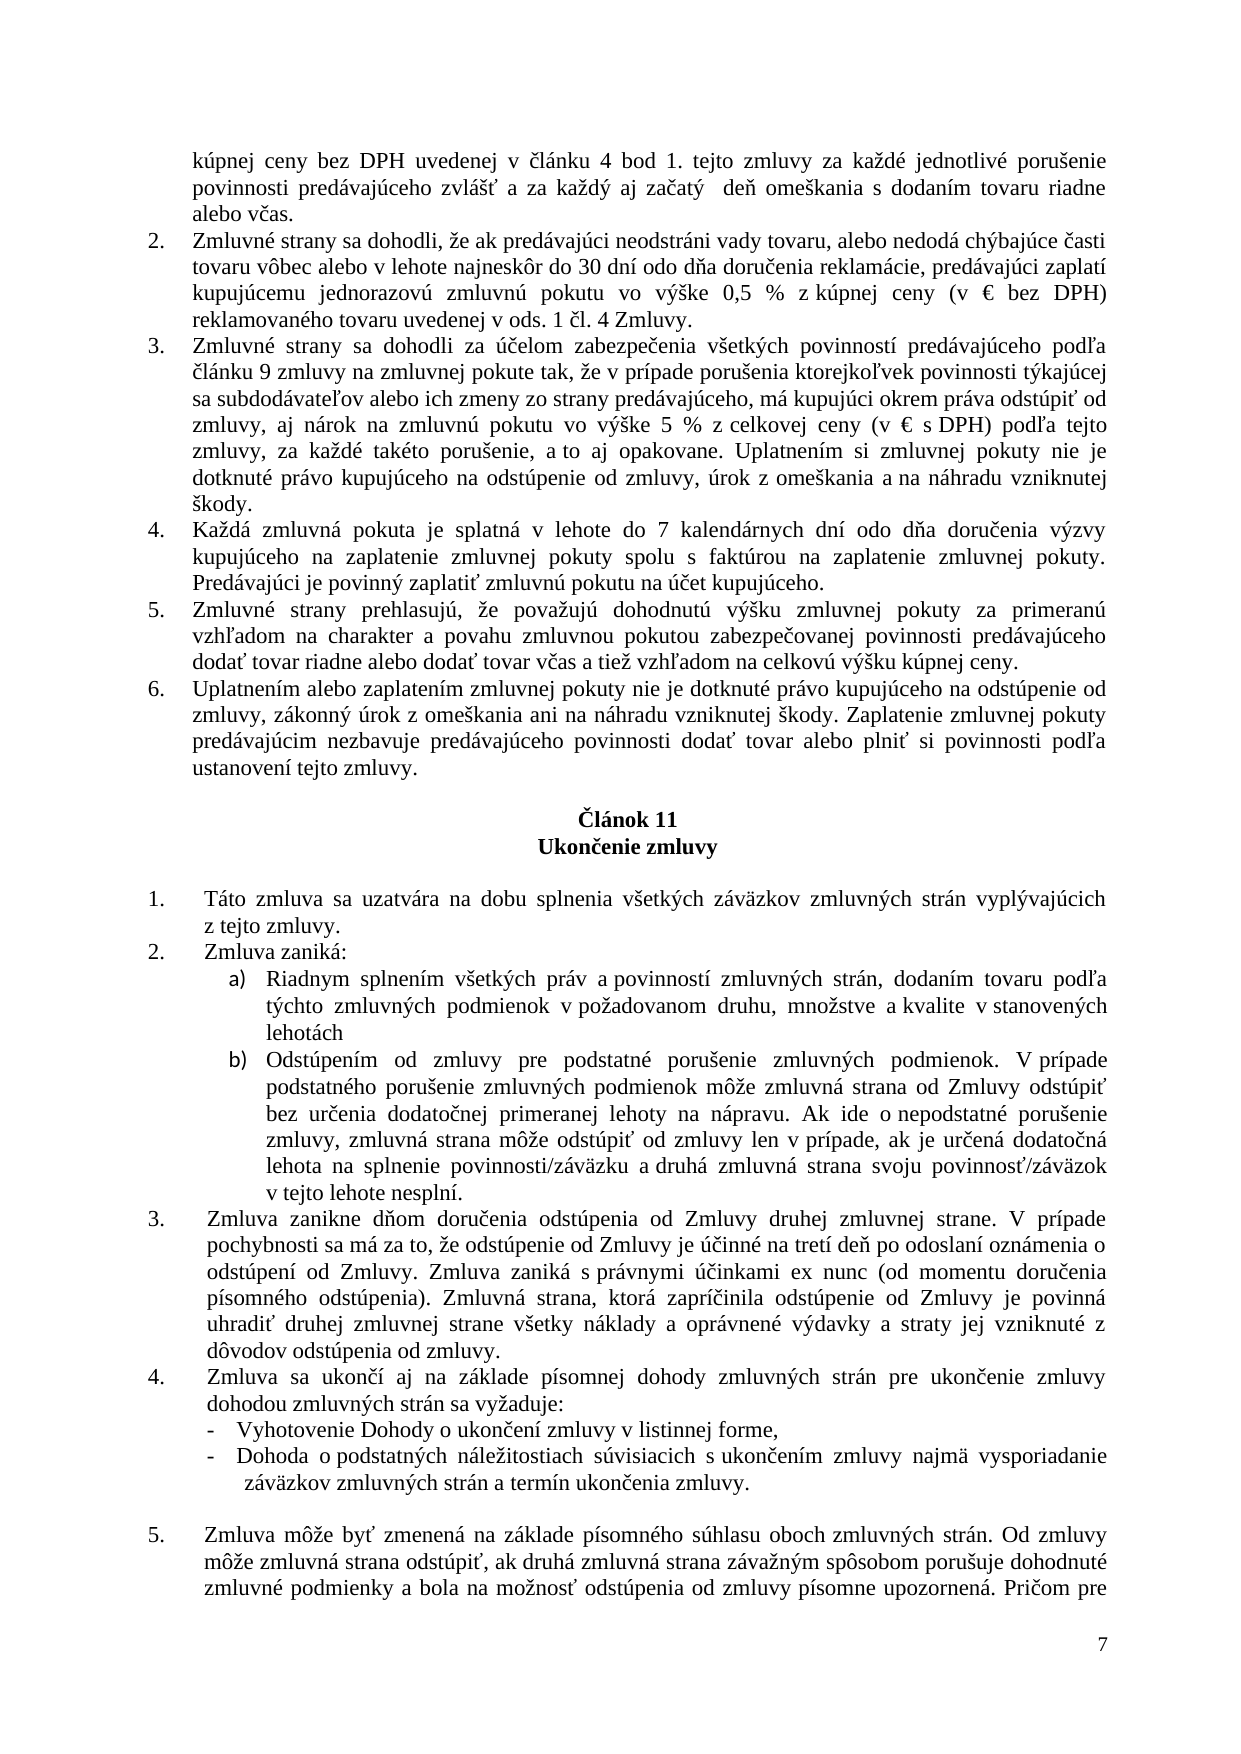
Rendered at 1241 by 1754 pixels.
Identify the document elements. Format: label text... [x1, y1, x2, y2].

list Vyhotovenie Dohody o ukončení zmluvy v listinnej forme, [207, 1416, 1107, 1442]
list Odstúpením od zmluvy pre podstatné porušenie zmluvných podmienok. V prípade podstatného porušenie zmluvných podmienok môže zmluvná strana od Zmluvy odstúpiť bez určenia dodatočnej primeranej lehoty na nápravu. Ak ide o nepodstatné porušenie zmluvy, zmluvná strana môže odstúpiť od zmluvy len v prípade, ak je určená dodatočná lehota na splnenie povinnosti/záväzku a druhá zmluvná strana svoju povinnosť/záväzok v tejto lehote nesplní. [228, 1045, 1107, 1205]
text 3. Zmluvné strany sa dohodli za účelom zabezpečenia všetkých povinností predávajúceho podľa článku 9 zmluvy na zmluvnej pokute tak, že v prípade porušenia ktorejkoľvek povinnosti týkajúcej sa subdodávateľov alebo ich zmeny zo strany predávajúceho, má kupujúci okrem práva odstúpiť od zmluvy, aj nárok na zmluvnú pokutu vo výške 5 % z celkovej ceny (v € s DPH) podľa tejto zmluvy, za každé takéto porušenie, a to aj opakovane. Uplatnením si zmluvnej pokuty nie je dotknuté právo kupujúceho na odstúpenie od zmluvy, úrok z omeškania a na náhradu vzniknutej škody. [148, 332, 1107, 517]
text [148, 1521, 1107, 1600]
list Zmluva sa ukončí aj na základe písomnej dohody zmluvných strán pre ukončenie zmluvy dohodou zmluvných strán sa vyžaduje: [148, 1363, 1107, 1416]
text 5. Zmluvné strany prehlasujú, že považujú dohodnutú výšku zmluvnej pokuty za primeranú vzhľadom na charakter a povahu zmluvnou pokutou zabezpečovanej povinnosti predávajúceho dodať tovar riadne alebo dodať tovar včas a tiež vzhľadom na celkovú výšku kúpnej ceny. [148, 596, 1107, 675]
text 3. Zmluva zanikne dňom doručenia odstúpenia od Zmluvy druhej zmluvnej strane. V prípade pochybnosti sa má za to, že odstúpenie od Zmluvy je účinné na tretí deň po odoslaní oznámenia o odstúpení od Zmluvy. Zmluva zaniká s právnymi účinkami ex nunc (od momentu doručenia písomného odstúpenia). Zmluvná strana, ktorá zapríčinila odstúpenie od Zmluvy je povinná uhradiť druhej zmluvnej strane všetky náklady a oprávnené výdavky a straty jej vzniknuté z dôvodov odstúpenia od zmluvy. [148, 1205, 1107, 1363]
text Ukončenie zmluvy [148, 833, 1107, 859]
text 2. Zmluvné strany sa dohodli, že ak predávajúci neodstráni vady tovaru, alebo nedodá chýbajúce časti tovaru vôbec alebo v lehote najneskôr do 30 dní odo dňa doručenia reklamácie, predávajúci zaplatí kupujúcemu jednorazovú zmluvnú pokutu vo výške 0,5 % z kúpnej ceny (v € bez DPH) reklamovaného tovaru uvedenej v ods. 1 čl. 4 Zmluvy. [148, 227, 1107, 332]
text Článok 11 [148, 806, 1107, 833]
text 4. Každá zmluvná pokuta je splatná v lehote do 7 kalendárnych dní odo dňa doručenia výzvy kupujúceho na zaplatenie zmluvnej pokuty spolu s faktúrou na zaplatenie zmluvnej pokuty. Predávajúci je povinný zaplatiť zmluvnú pokutu na účet kupujúceho. [148, 517, 1107, 596]
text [148, 148, 1107, 227]
text 1. Táto zmluva sa uzatvára na dobu splnenia všetkých záväzkov zmluvných strán vyplývajúcich z tejto zmluvy. [148, 886, 1107, 938]
text 6. Uplatnením alebo zaplatením zmluvnej pokuty nie je dotknuté právo kupujúceho na odstúpenie od zmluvy, zákonný úrok z omeškania ani na náhradu vzniknutej škody. Zaplatenie zmluvnej pokuty predávajúcim nezbavuje predávajúceho povinnosti dodať tovar alebo plniť si povinnosti podľa ustanovení tejto zmluvy. [148, 675, 1107, 780]
text 2. Zmluva zaniká: [148, 938, 1107, 964]
list Dohoda o podstatných náležitostiach súvisiacich s ukončením zmluvy najmä vysporiadanie záväzkov zmluvných strán a termín ukončenia zmluvy. [207, 1442, 1107, 1495]
list Riadnym splnením všetkých práv a povinností zmluvných strán, dodaním tovaru podľa týchto zmluvných podmienok v požadovanom druhu, množstve a kvalite v stanovených lehotách [228, 964, 1107, 1045]
